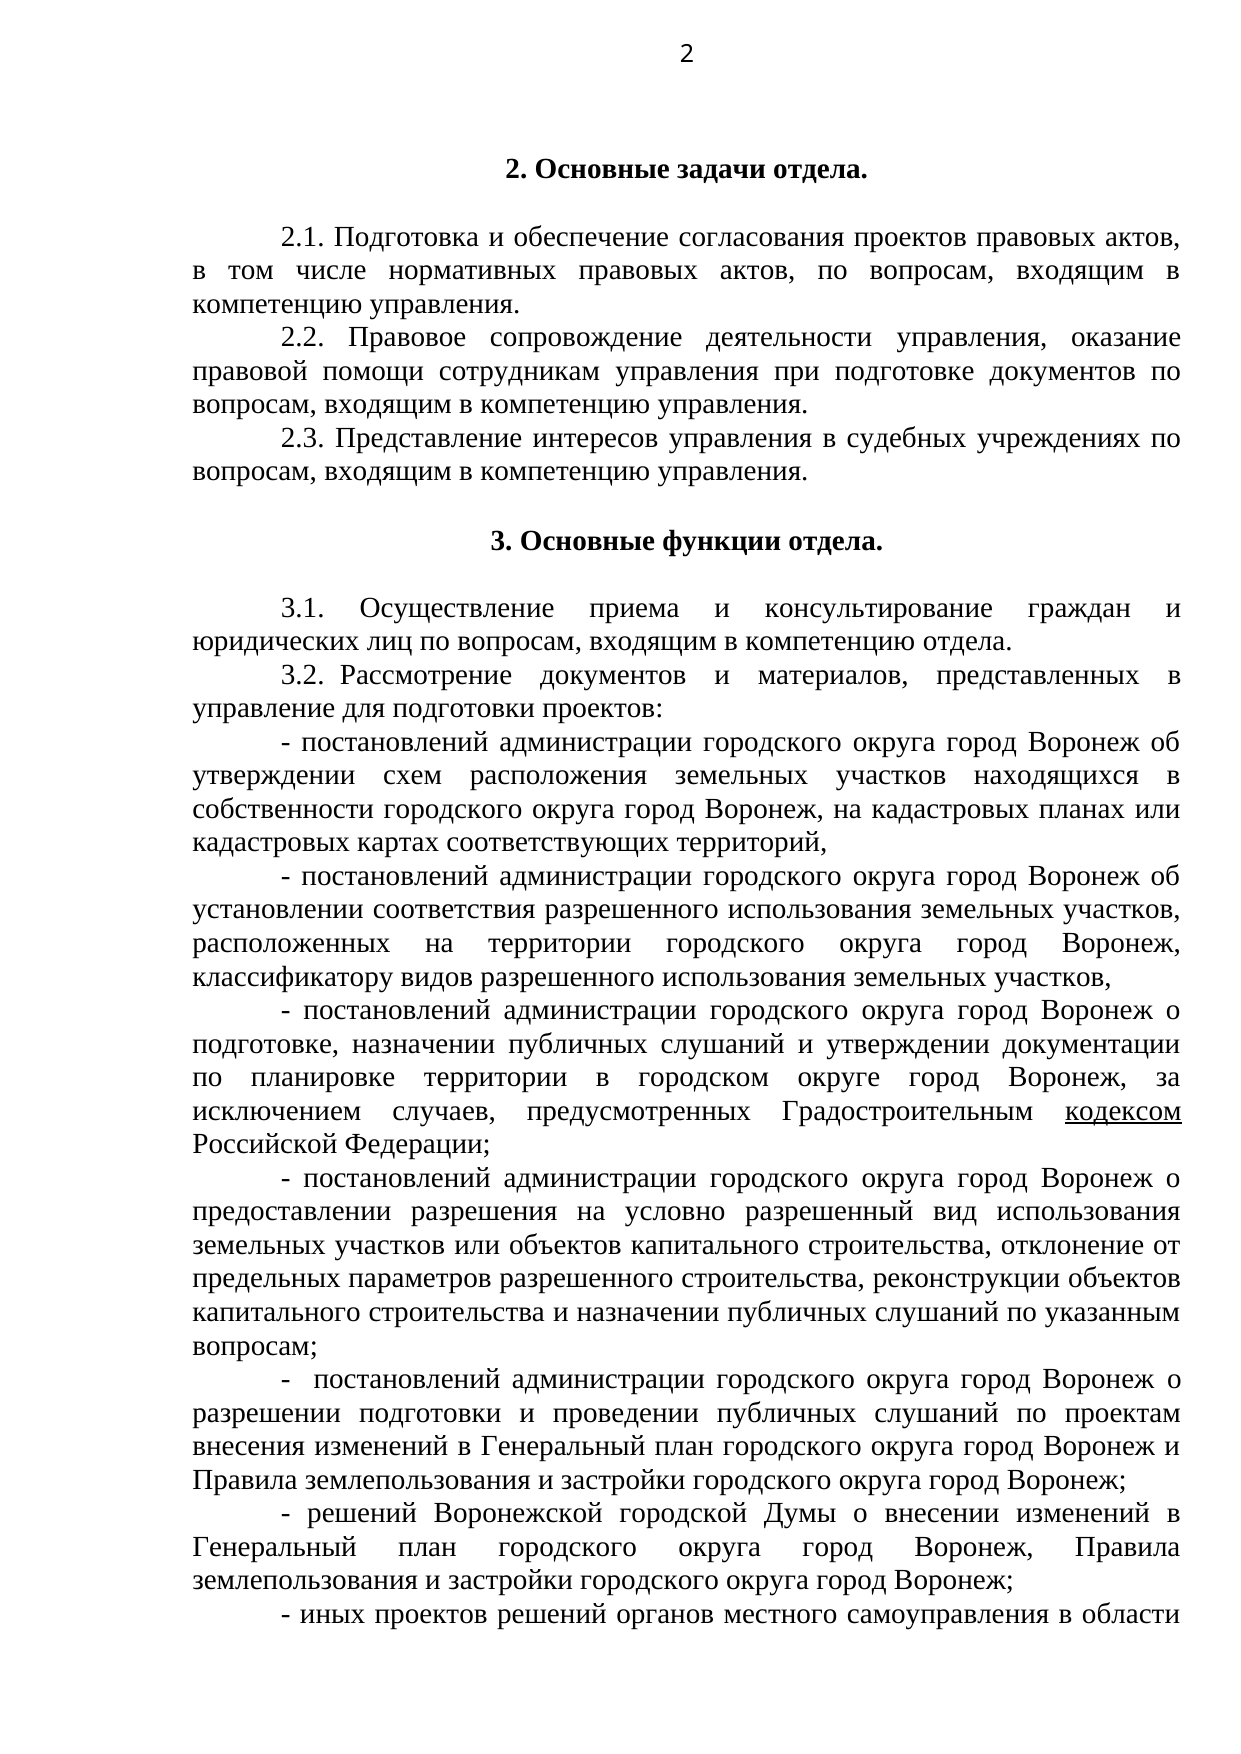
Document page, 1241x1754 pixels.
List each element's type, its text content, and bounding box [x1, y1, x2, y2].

text - постановлений администрации городского округа город Воронеж о подготовке, назначении публичных слушаний и утверждении документации по планировке территории в городском округе город Воронеж, за исключением случаев, предусмотренных Градостроительным кодексом Российской Федерации; [192, 992, 1181, 1160]
text - постановлений администрации городского округа город Воронеж об установлении соответствия разрешенного использования земельных участков, расположенных на территории городского округа город Воронеж, классификатору видов разрешенного использования земельных участков, [192, 858, 1181, 992]
text - решений Воронежской городской Думы о внесении изменений в Генеральный план городского округа город Воронеж, Правила землепользования и застройки городского округа город Воронеж; [192, 1495, 1181, 1596]
text 3.1. Осуществление приема и консультирование граждан и юридических лиц по вопросам, входящим в компетенцию отдела. [192, 590, 1181, 657]
text 2.2. Правовое сопровождение деятельности управления, оказание правовой помощи сотрудникам управления при подготовке документов по вопросам, входящим в компетенцию управления. [192, 319, 1181, 420]
list Рассмотрение документов и материалов, представленных в управление для подготовки проектов: [192, 657, 1181, 724]
text - постановлений администрации городского округа город Воронеж о предоставлении разрешения на условно разрешенный вид использования земельных участков или объектов капитального строительства, отклонение от предельных параметров разрешенного строительства, реконструкции объектов капитального строительства и назначении публичных слушаний по указанным вопросам; [192, 1160, 1181, 1361]
text 2. Основные задачи отдела. [192, 152, 1181, 185]
text - постановлений администрации городского округа город Воронеж о разрешении подготовки и проведении публичных слушаний по проектам внесения изменений в Генеральный план городского округа город Воронеж и Правила землепользования и застройки городского округа город Воронеж; [192, 1361, 1181, 1495]
text 2.1. Подготовка и обеспечение согласования проектов правовых актов, в том числе нормативных правовых актов, по вопросам, входящим в компетенцию управления. [192, 219, 1181, 319]
text 2.3. Представление интересов управления в судебных учреждениях по вопросам, входящим в компетенцию управления. [192, 420, 1181, 487]
text - постановлений администрации городского округа город Воронеж об утверждении схем расположения земельных участков находящихся в собственности городского округа город Воронеж, на кадастровых планах или кадастровых картах соответствующих территорий, [192, 724, 1181, 858]
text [192, 1596, 1181, 1629]
text 3. Основные функции отдела. [192, 523, 1181, 556]
